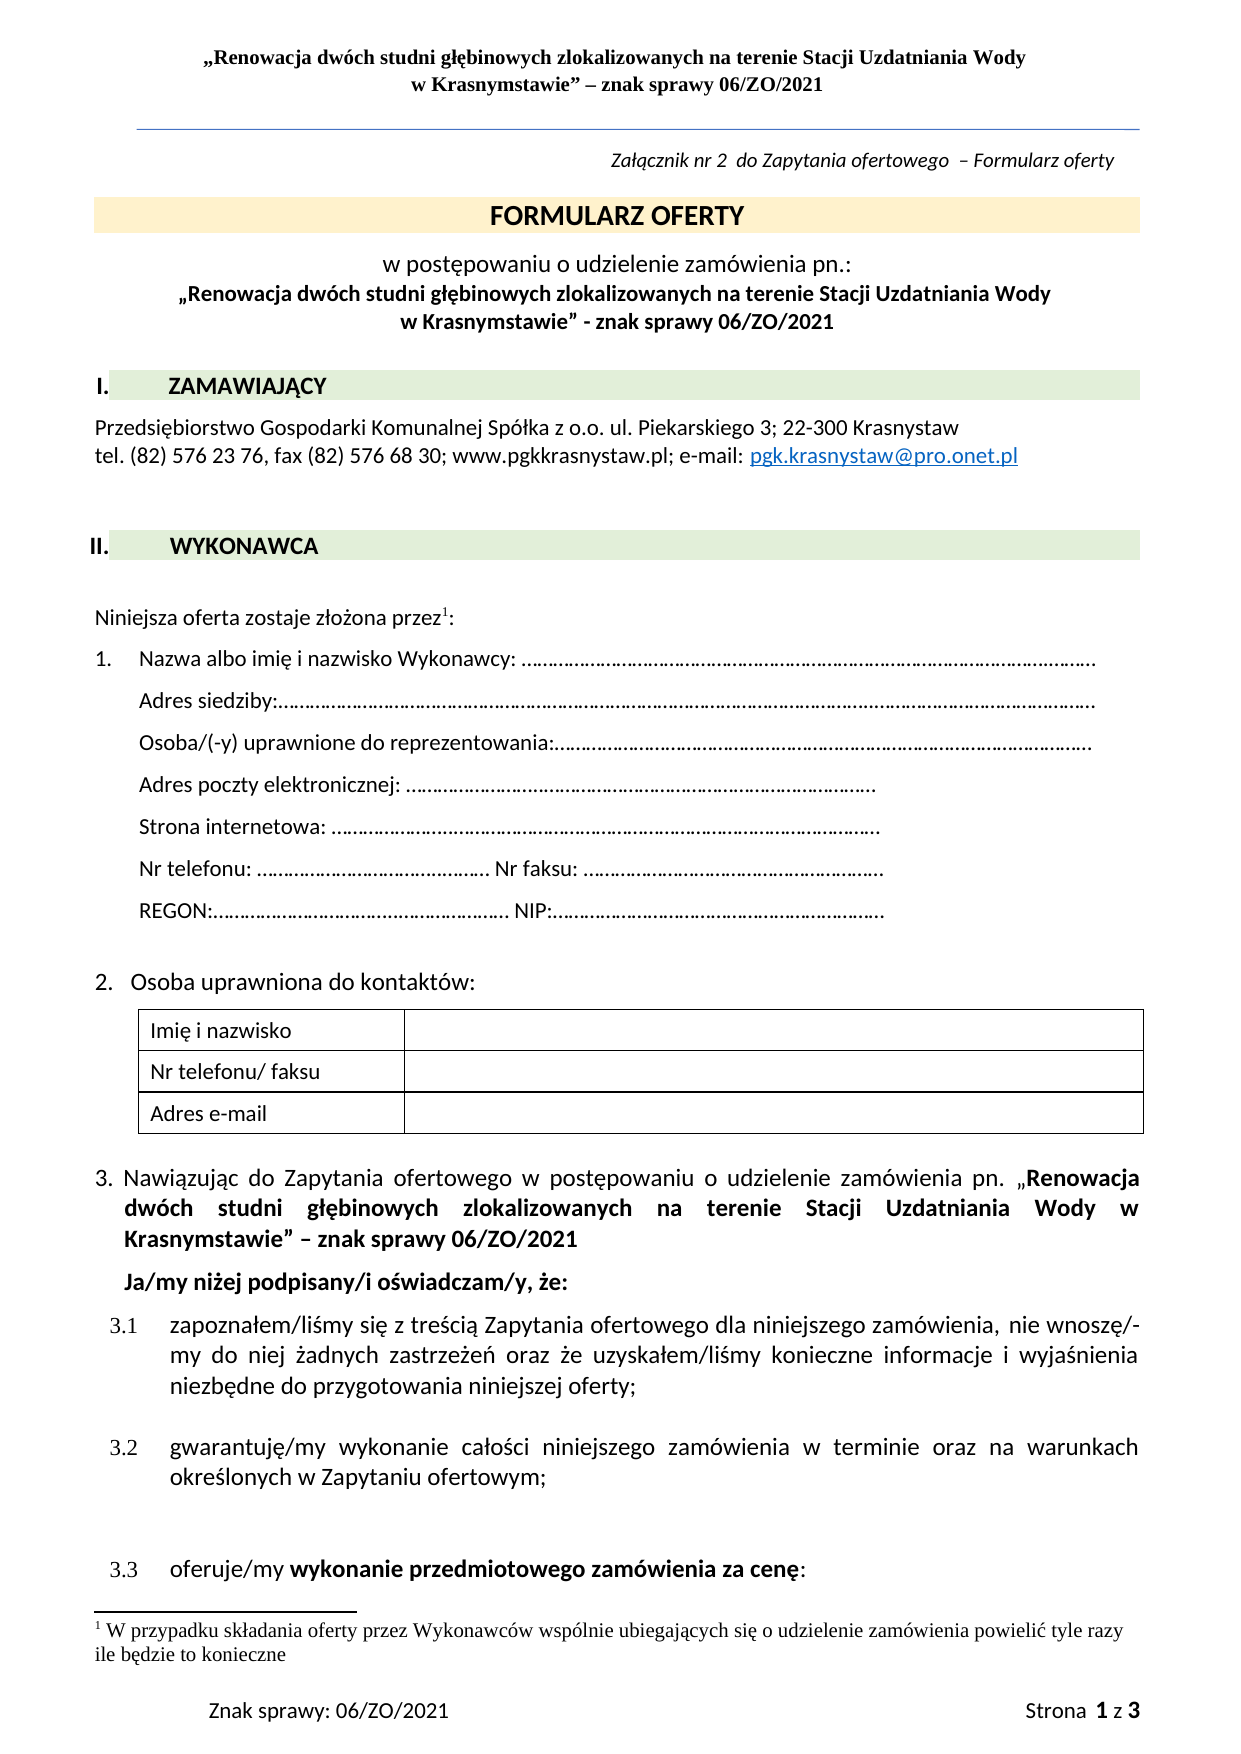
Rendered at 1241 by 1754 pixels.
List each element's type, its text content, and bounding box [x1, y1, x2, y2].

table_header [405, 1010, 1143, 1050]
list Nazwa albo imię i nazwisko Wykonawcy: ……………………………………………………………………………………….……… [94, 644, 1140, 672]
list zapoznałem/liśmy się z treścią Zapytania ofertowego dla niniejszego zamówienia, nie wnoszę/-my do niej żadnych zastrzeżeń oraz że uzyskałem/liśmy konieczne informacje i wyjaśnienia niezbędne do przygotowania niniejszej oferty; [109, 1309, 1140, 1401]
text REGON:……………………………..………………… NIP:……………………………………………………… [94, 896, 1140, 924]
list ZAMAWIAJĄCY [109, 370, 1140, 400]
list WYKONAWCA [109, 530, 1140, 560]
table_cell Adres e-mail [139, 1093, 404, 1133]
text Adres siedziby:…………………………………………………………………………………………………..…………………………………… [139, 686, 1140, 714]
text Załącznik nr 2 do Zapytania ofertowego – Formularz oferty [94, 147, 1140, 172]
text 3. Nawiązując do Zapytania ofertowego w postępowaniu o udzielenie zamówienia pn. „Renowacja dwóch studni głębinowych zlokalizowanych na terenie Stacji Uzdatniania Wody w Krasnymstawie” – znak sprawy 06/ZO/2021 [94, 1162, 1140, 1253]
table_cell Nr telefonu/ faksu [139, 1051, 404, 1091]
list gwarantuję/my wykonanie całości niniejszego zamówienia w terminie oraz na warunkach określonych w Zapytaniu ofertowym; [109, 1431, 1140, 1492]
text Niniejsza oferta zostaje złożona przez: [94, 603, 1140, 631]
table_header Imię i nazwisko [139, 1010, 404, 1050]
text tel. (82) 576 23 76, fax (82) 576 68 30; www.pgkkrasnystaw.pl; e-mail: pgk.krasnystaw@pro.onet.pl [94, 441, 1140, 469]
text „Renowacja dwóch studni głębinowych zlokalizowanych na terenie Stacji Uzdatniania Wody w Krasnymstawie” - znak sprawy 06/ZO/2021 [94, 279, 1140, 335]
text 2. Osoba uprawniona do kontaktów: [94, 966, 1140, 996]
text Przedsiębiorstwo Gospodarki Komunalnej Spółka z o.o. ul. Piekarskiego 3; 22-300 Krasnystaw [94, 413, 1140, 441]
text w postępowaniu o udzielenie zamówienia pn.: [94, 248, 1140, 279]
text Osoba/(-y) uprawnione do reprezentowania:………………………………………………………………………………………… Adres poczty elektronicznej: ……………………..……………………………………………………… [139, 728, 1140, 798]
text FORMULARZ OFERTY [94, 197, 1140, 233]
list oferuje/my wykonanie przedmiotowego zamówienia za cenę: [109, 1553, 1140, 1584]
text Nr telefonu: ……………………………..……… Nr faksu: ………………………………………………… [94, 854, 1140, 882]
table_cell [405, 1051, 1143, 1091]
table_cell [405, 1093, 1143, 1133]
text Ja/my niżej podpisany/i oświadczam/y, że: [94, 1266, 1140, 1296]
text Strona internetowa: …………………..……………………………………………………………………… [94, 812, 1140, 840]
